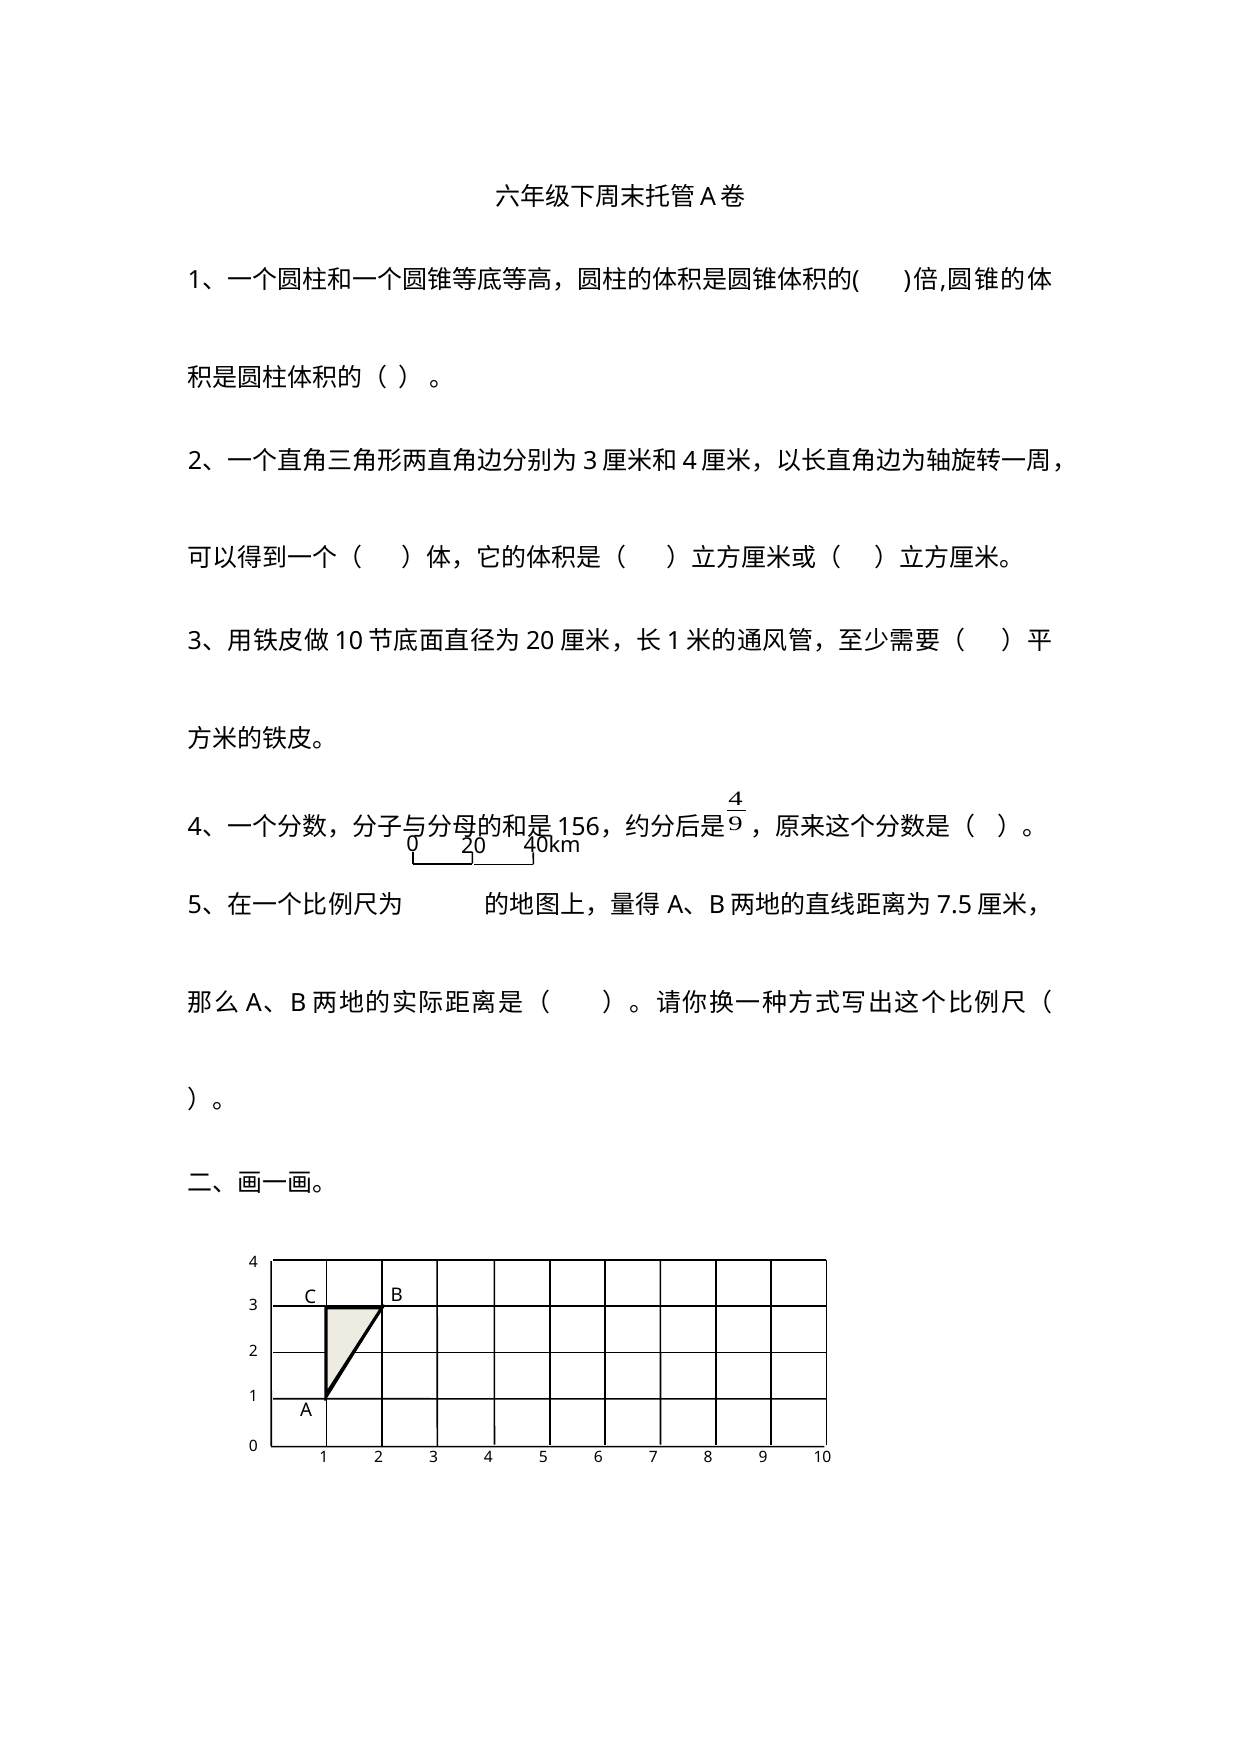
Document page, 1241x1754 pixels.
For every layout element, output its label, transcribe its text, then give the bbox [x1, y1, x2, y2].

text 5、在一个比例尺为 的地图上，量得A、B两地的直线距离为7.5厘米，那么A、B两地的实际距离是（ ）。请你换一种方式写出这个比例尺（ ）。 [187, 870, 1053, 1130]
text 2、一个直角三角形两直角边分别为3厘米和4厘米，以长直角边为轴旋转一周，可以得到一个（ ）体，它的体积是（ ）立方厘米或（ ）立方厘米。 [188, 426, 1053, 588]
text 二、画一画。 [187, 1148, 1053, 1213]
text 六年级下周末托管A卷 [187, 162, 1053, 227]
list 一个圆柱和一个圆锥等底等高，圆柱的体积是圆锥体积的( )倍,圆锥的体积是圆柱体积的（ ） 。 [187, 245, 1053, 408]
text 4、一个分数，分子与分母的和是156，约分后是，原来这个分数是（ ）。 [187, 787, 1053, 852]
text 3、用铁皮做10节底面直径为20厘米，长1米的通风管，至少需要（ ）平方米的铁皮。 [187, 606, 1053, 769]
